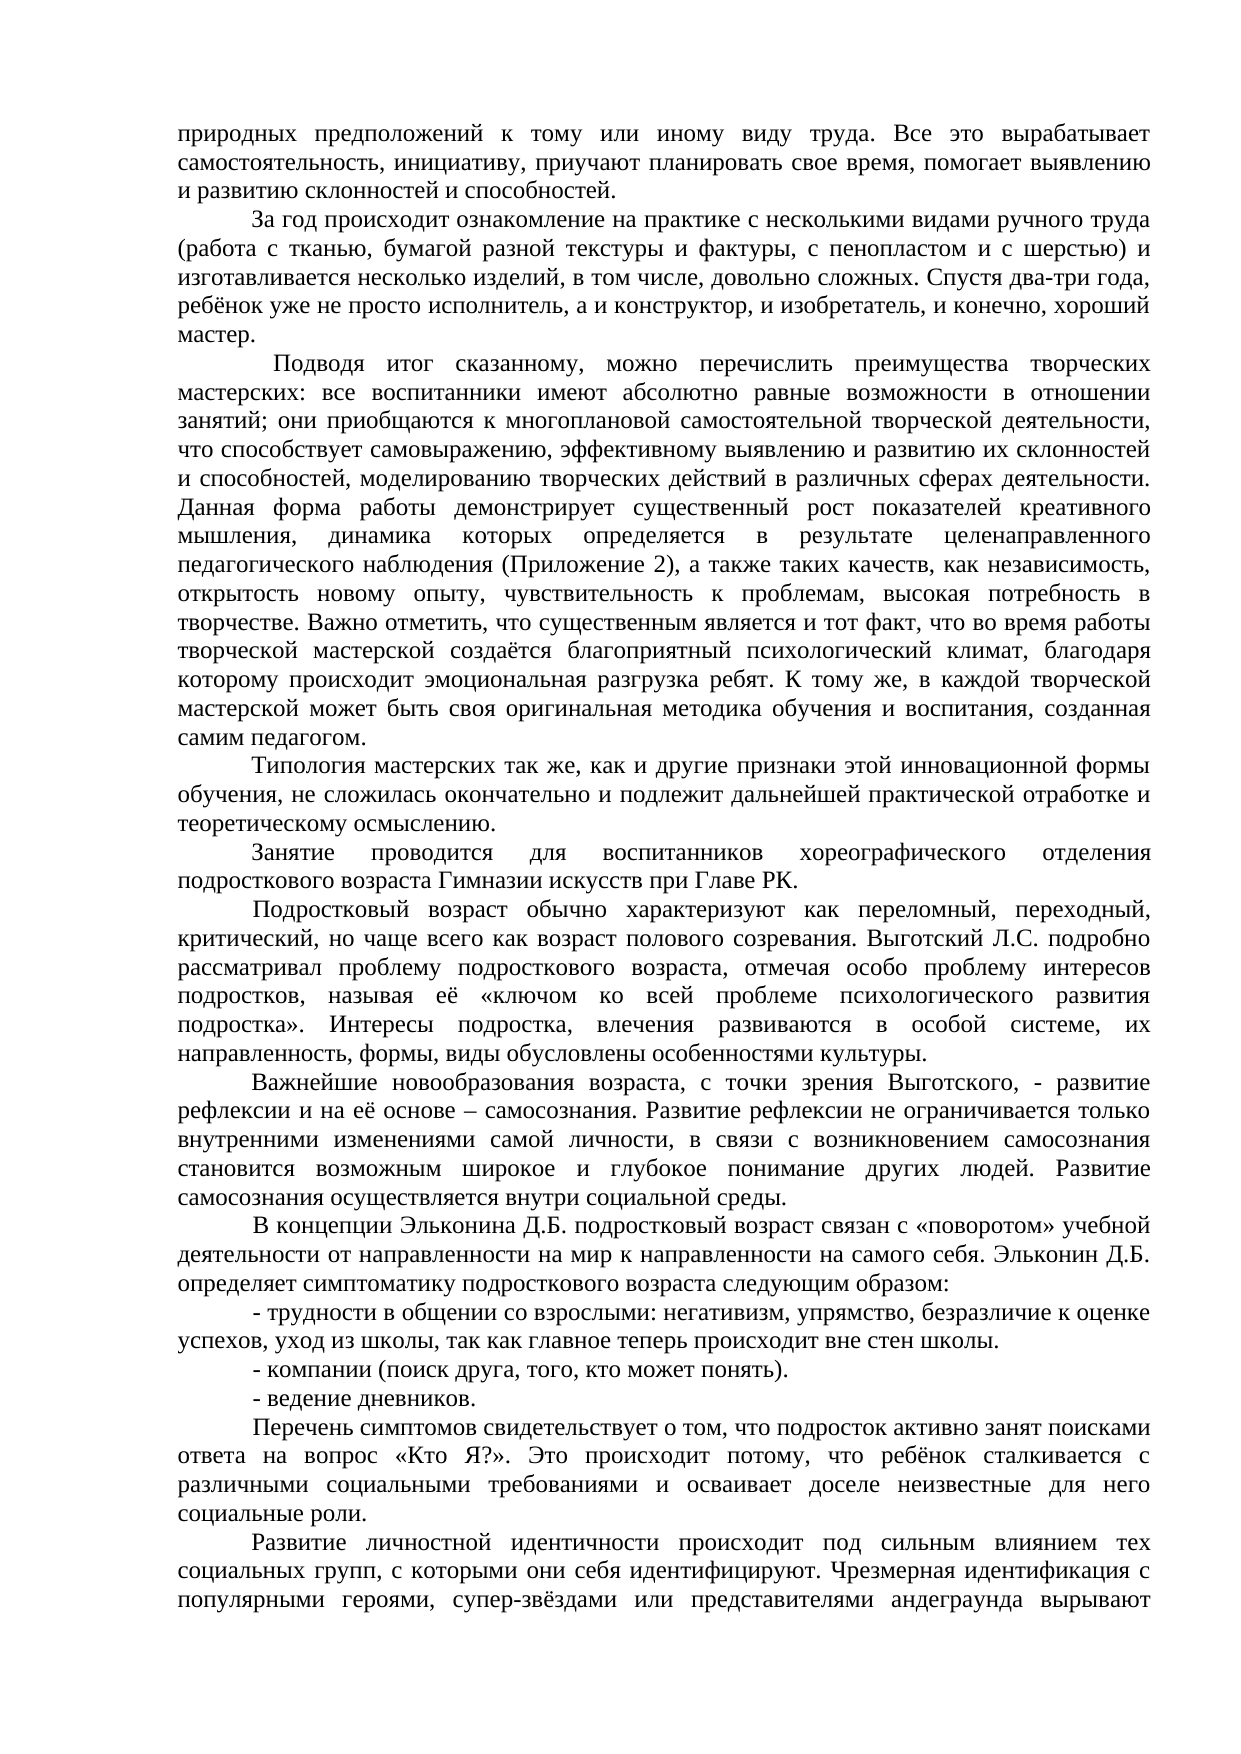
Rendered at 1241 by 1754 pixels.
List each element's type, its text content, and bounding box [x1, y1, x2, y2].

text Типология мастерских так же, как и другие признаки этой инновационной формы обучения, не сложилась окончательно и подлежит дальнейшей практической отработке и теоретическому осмыслению. [177, 751, 1152, 837]
text - компании (поиск друга, того, кто может понять). [177, 1354, 1152, 1383]
text В концепции Эльконина Д.Б. подростковый возраст связан с «поворотом» учебной деятельности от направленности на мир к направленности на самого себя. Эльконин Д.Б. определяет симптоматику подросткового возраста следующим образом: [177, 1211, 1152, 1297]
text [177, 1527, 1152, 1613]
text Занятие проводится для воспитанников хореографического отделения подросткового возраста Гимназии искусств при Главе РК. [177, 837, 1152, 894]
text Перечень симптомов свидетельствует о том, что подросток активно занят поисками ответа на вопрос «Кто Я?». Это происходит потому, что ребёнок сталкивается с различными социальными требованиями и осваивает доселе неизвестные для него социальные роли. [177, 1412, 1152, 1527]
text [177, 118, 1152, 204]
text За год происходит ознакомление на практике с несколькими видами ручного труда (работа с тканью, бумагой разной текстуры и фактуры, с пенопластом и с шерстью) и изготавливается несколько изделий, в том числе, довольно сложных. Спустя два-три года, ребёнок уже не просто исполнитель, а и конструктор, и изобретатель, и конечно, хороший мастер. [177, 204, 1152, 348]
text - трудности в общении со взрослыми: негативизм, упрямство, безразличие к оценке успехов, уход из школы, так как главное теперь происходит вне стен школы. [177, 1297, 1152, 1354]
text Подводя итог сказанному, можно перечислить преимущества творческих мастерских: все воспитанники имеют абсолютно равные возможности в отношении занятий; они приобщаются к многоплановой самостоятельной творческой деятельности, что способствует самовыражению, эффективному выявлению и развитию их склонностей и способностей, моделированию творческих действий в различных сферах деятельности. Данная форма работы демонстрирует существенный рост показателей креативного мышления, динамика которых определяется в результате целенаправленного педагогического наблюдения (Приложение 2), а также таких качеств, как независимость, открытость новому опыту, чувствительность к проблемам, высокая потребность в творчестве. Важно отметить, что существенным является и тот факт, что во время работы творческой мастерской создаётся благоприятный психологический климат, благодаря которому происходит эмоциональная разгрузка ребят. К тому же, в каждой творческой мастерской может быть своя оригинальная методика обучения и воспитания, созданная самим педагогом. [177, 348, 1152, 751]
text Подростковый возраст обычно характеризуют как переломный, переходный, критический, но чаще всего как возраст полового созревания. Выготский Л.С. подробно рассматривал проблему подросткового возраста, отмечая особо проблему интересов подростков, называя её «ключом ко всей проблеме психологического развития подростка». Интересы подростка, влечения развиваются в особой системе, их направленность, формы, виды обусловлены особенностями культуры. [177, 894, 1152, 1067]
text - ведение дневников. [177, 1383, 1152, 1412]
text Важнейшие новообразования возраста, с точки зрения Выготского, - развитие рефлексии и на её основе – самосознания. Развитие рефлексии не ограничивается только внутренними изменениями самой личности, в связи с возникновением самосознания становится возможным широкое и глубокое понимание других людей. Развитие самосознания осуществляется внутри социальной среды. [177, 1067, 1152, 1211]
